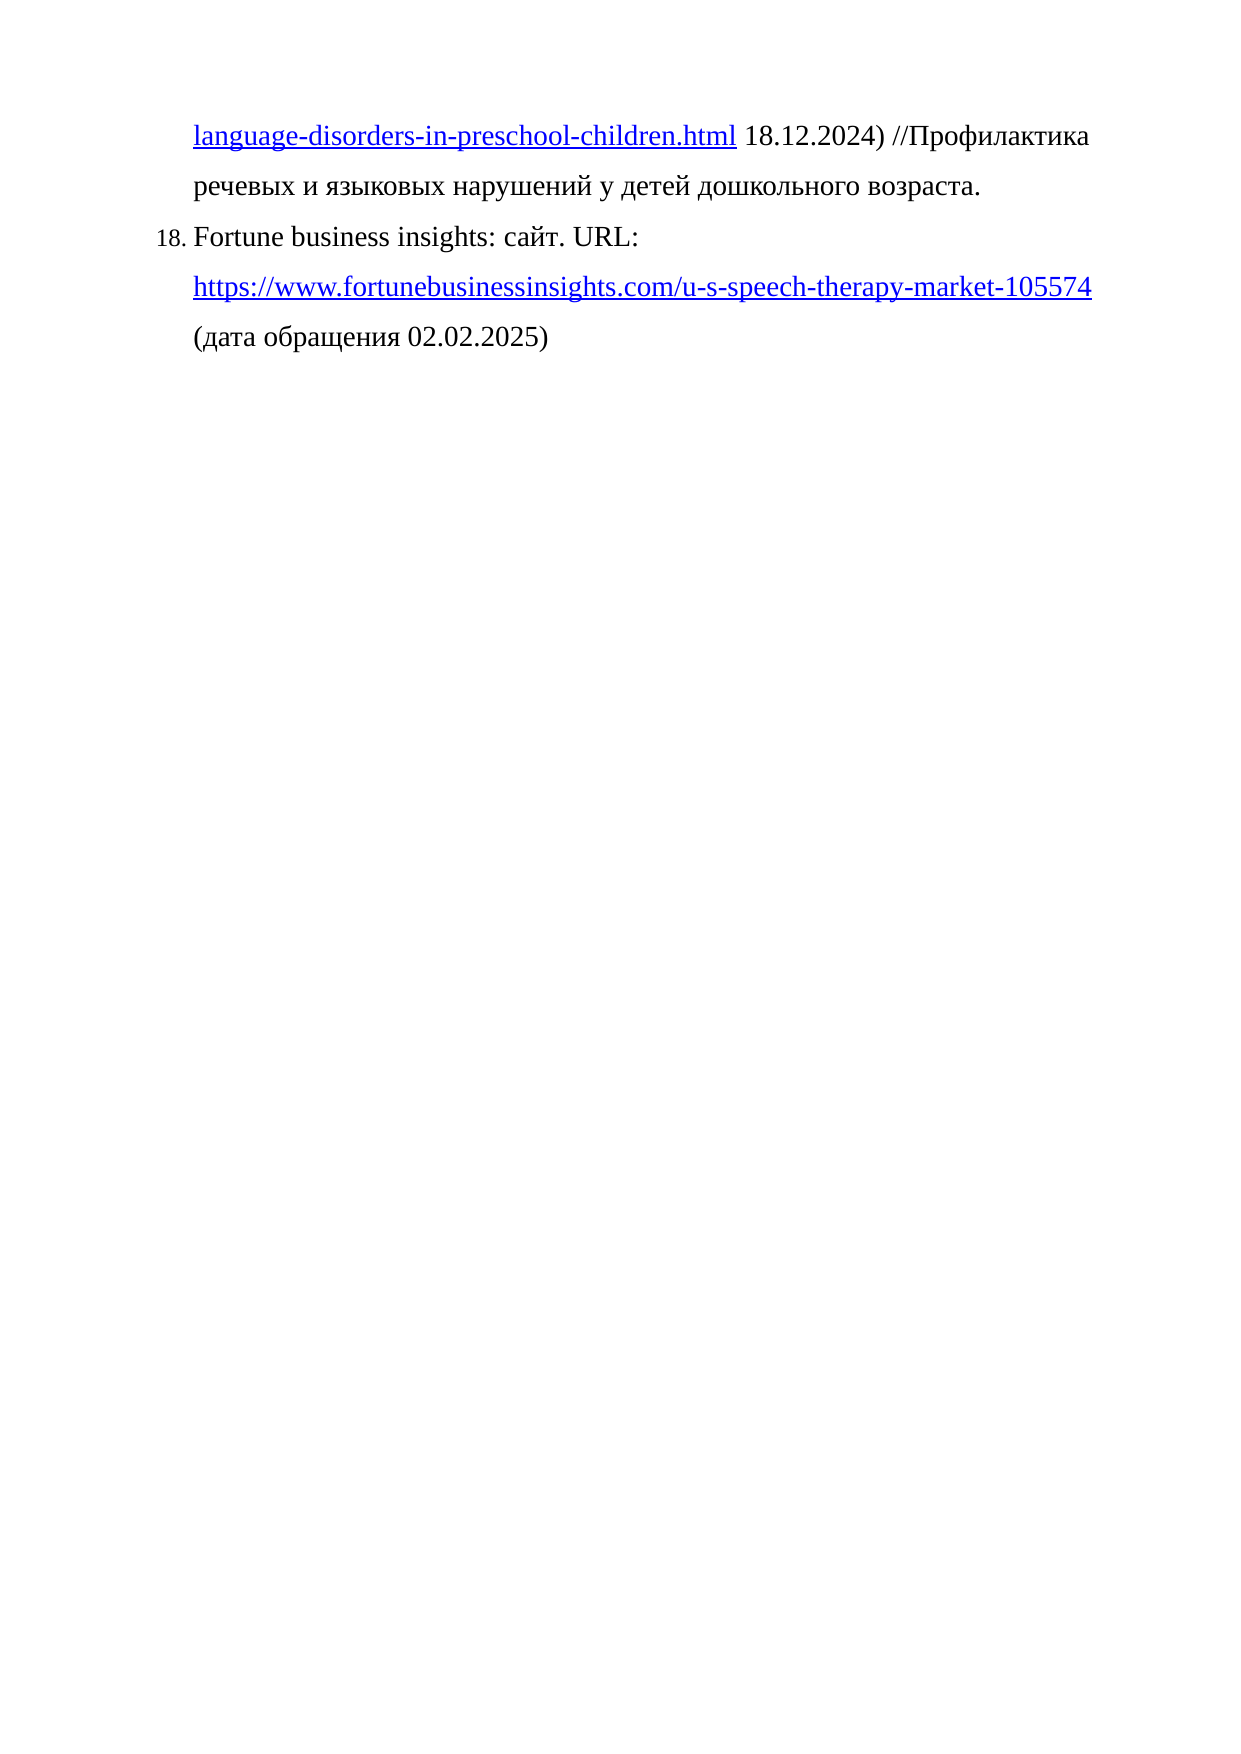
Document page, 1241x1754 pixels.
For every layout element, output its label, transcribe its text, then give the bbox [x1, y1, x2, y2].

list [156, 118, 1122, 202]
list Fortune business insights: сайт. URL: https://www.fortunebusinessinsights.com/u-s-speech-therapy-market-105574 (дата обращения 02.02.2025) [156, 219, 1122, 353]
